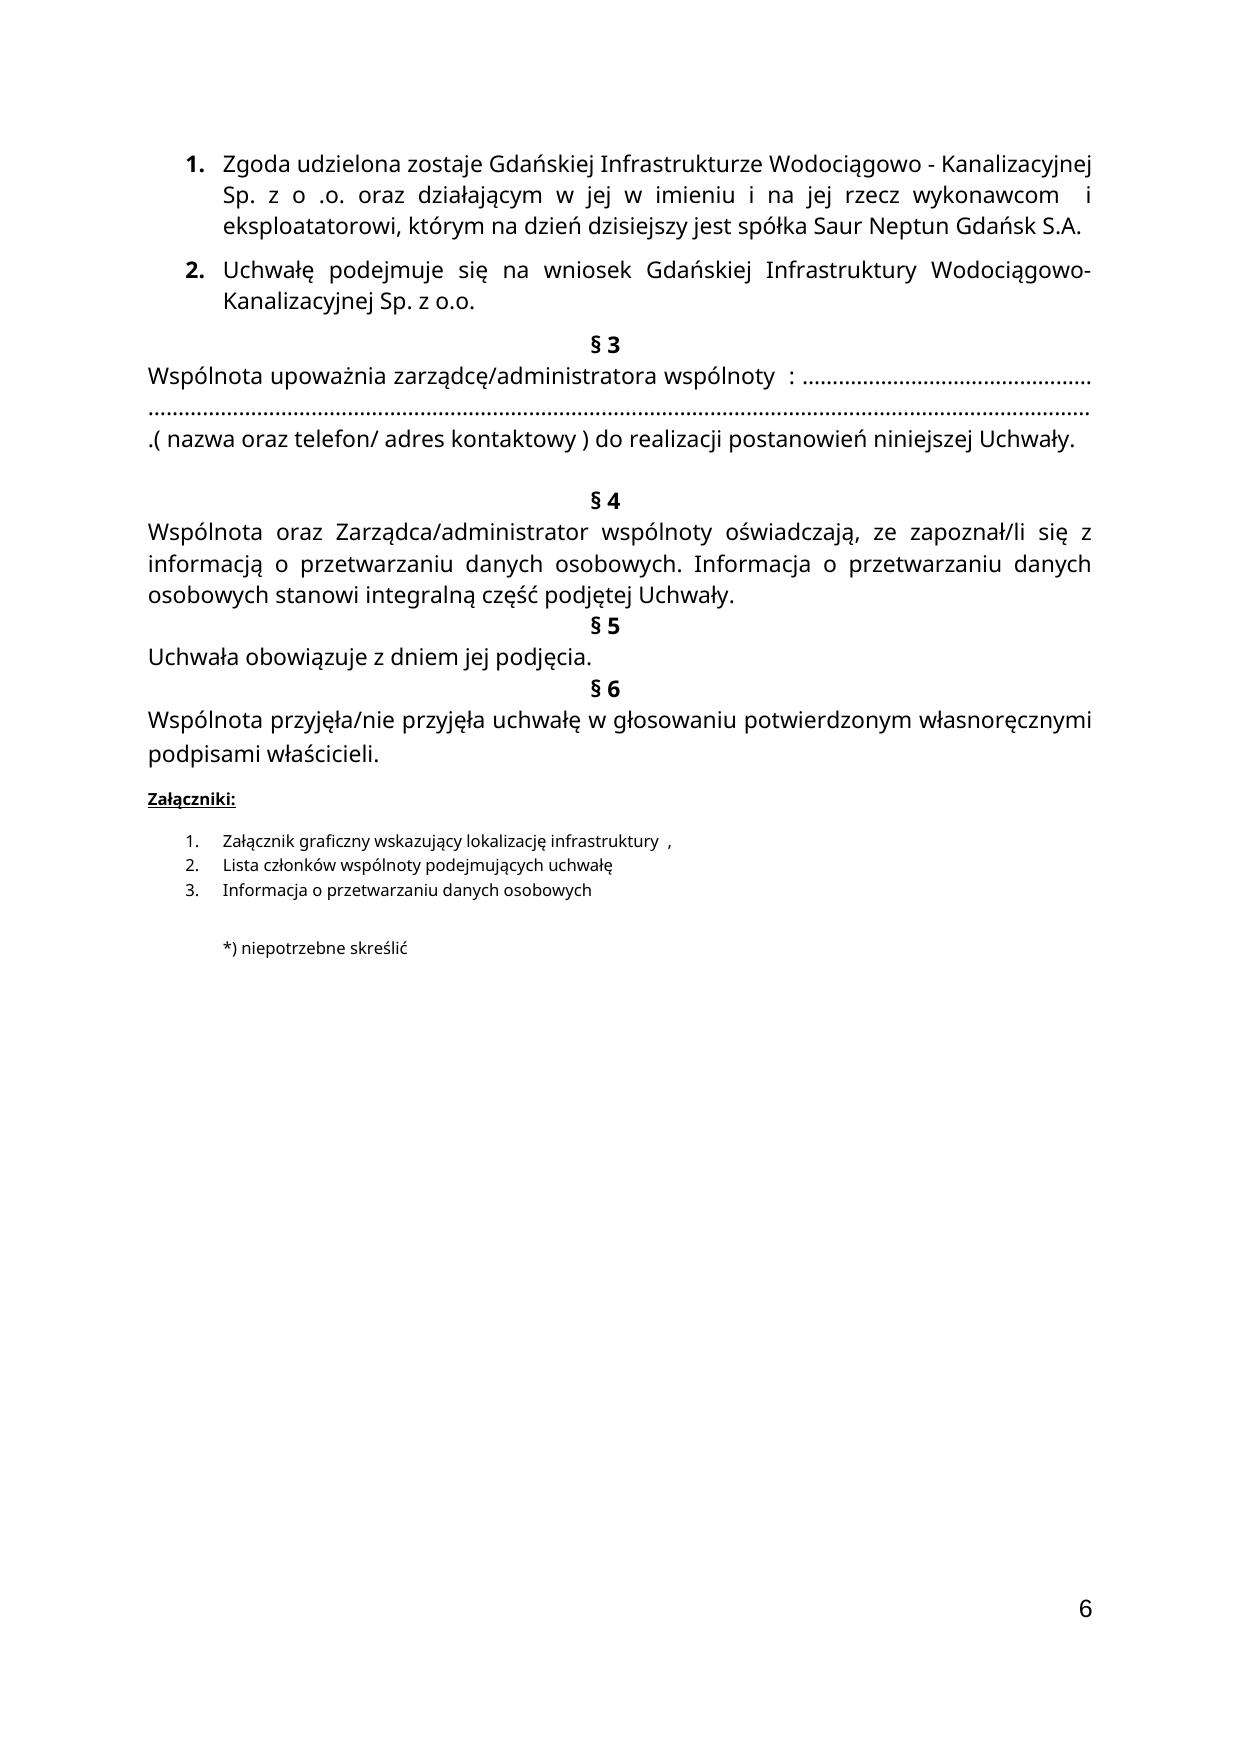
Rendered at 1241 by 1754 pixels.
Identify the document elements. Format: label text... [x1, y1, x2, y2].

list Zgoda udzielona zostaje Gdańskiej Infrastrukturze Wodociągowo - Kanalizacyjnej Sp. z o .o. oraz działającym w jej w imieniu i na jej rzecz wykonawcom i eksploatatorowi, którym na dzień dzisiejszy jest spółka Saur Neptun Gdańsk S.A. [185, 148, 1093, 241]
list Uchwałę podejmuje się na wniosek Gdańskiej Infrastruktury Wodociągowo-Kanalizacyjnej Sp. z o.o. [185, 254, 1093, 316]
list Lista członków wspólnoty podejmujących uchwałę [185, 854, 1093, 876]
text *) niepotrzebne skreślić [223, 936, 1093, 959]
text Wspólnota przyjęła/nie przyjęła uchwałę w głosowaniu potwierdzonym własnoręcznymi podpisami właścicieli. [148, 704, 1093, 769]
text § 3 [516, 329, 1093, 360]
list Załącznik graficzny wskazujący lokalizację infrastruktury , [185, 829, 1093, 852]
list Informacja o przetwarzaniu danych osobowych [185, 878, 1093, 901]
text Uchwała obowiązuje z dniem jej podjęcia. [148, 641, 1093, 673]
text Wspólnota oraz Zarządca/administrator wspólnoty oświadczają, ze zapoznał/li się z informacją o przetwarzaniu danych osobowych. Informacja o przetwarzaniu danych osobowych stanowi integralną część podjętej Uchwały. [148, 516, 1093, 610]
text § 6 [516, 673, 1093, 704]
text Wspólnota upoważnia zarządcę/administratora wspólnoty : ………………………………………… ………………………………………………………………………………………………………………………………………….( nazwa oraz telefon/ adres kontaktowy ) do realizacji postanowień niniejszej Uchwały. [148, 360, 1093, 454]
text § 4 [516, 485, 1093, 516]
text § 5 [516, 610, 1093, 641]
text Załączniki: [148, 788, 1093, 811]
